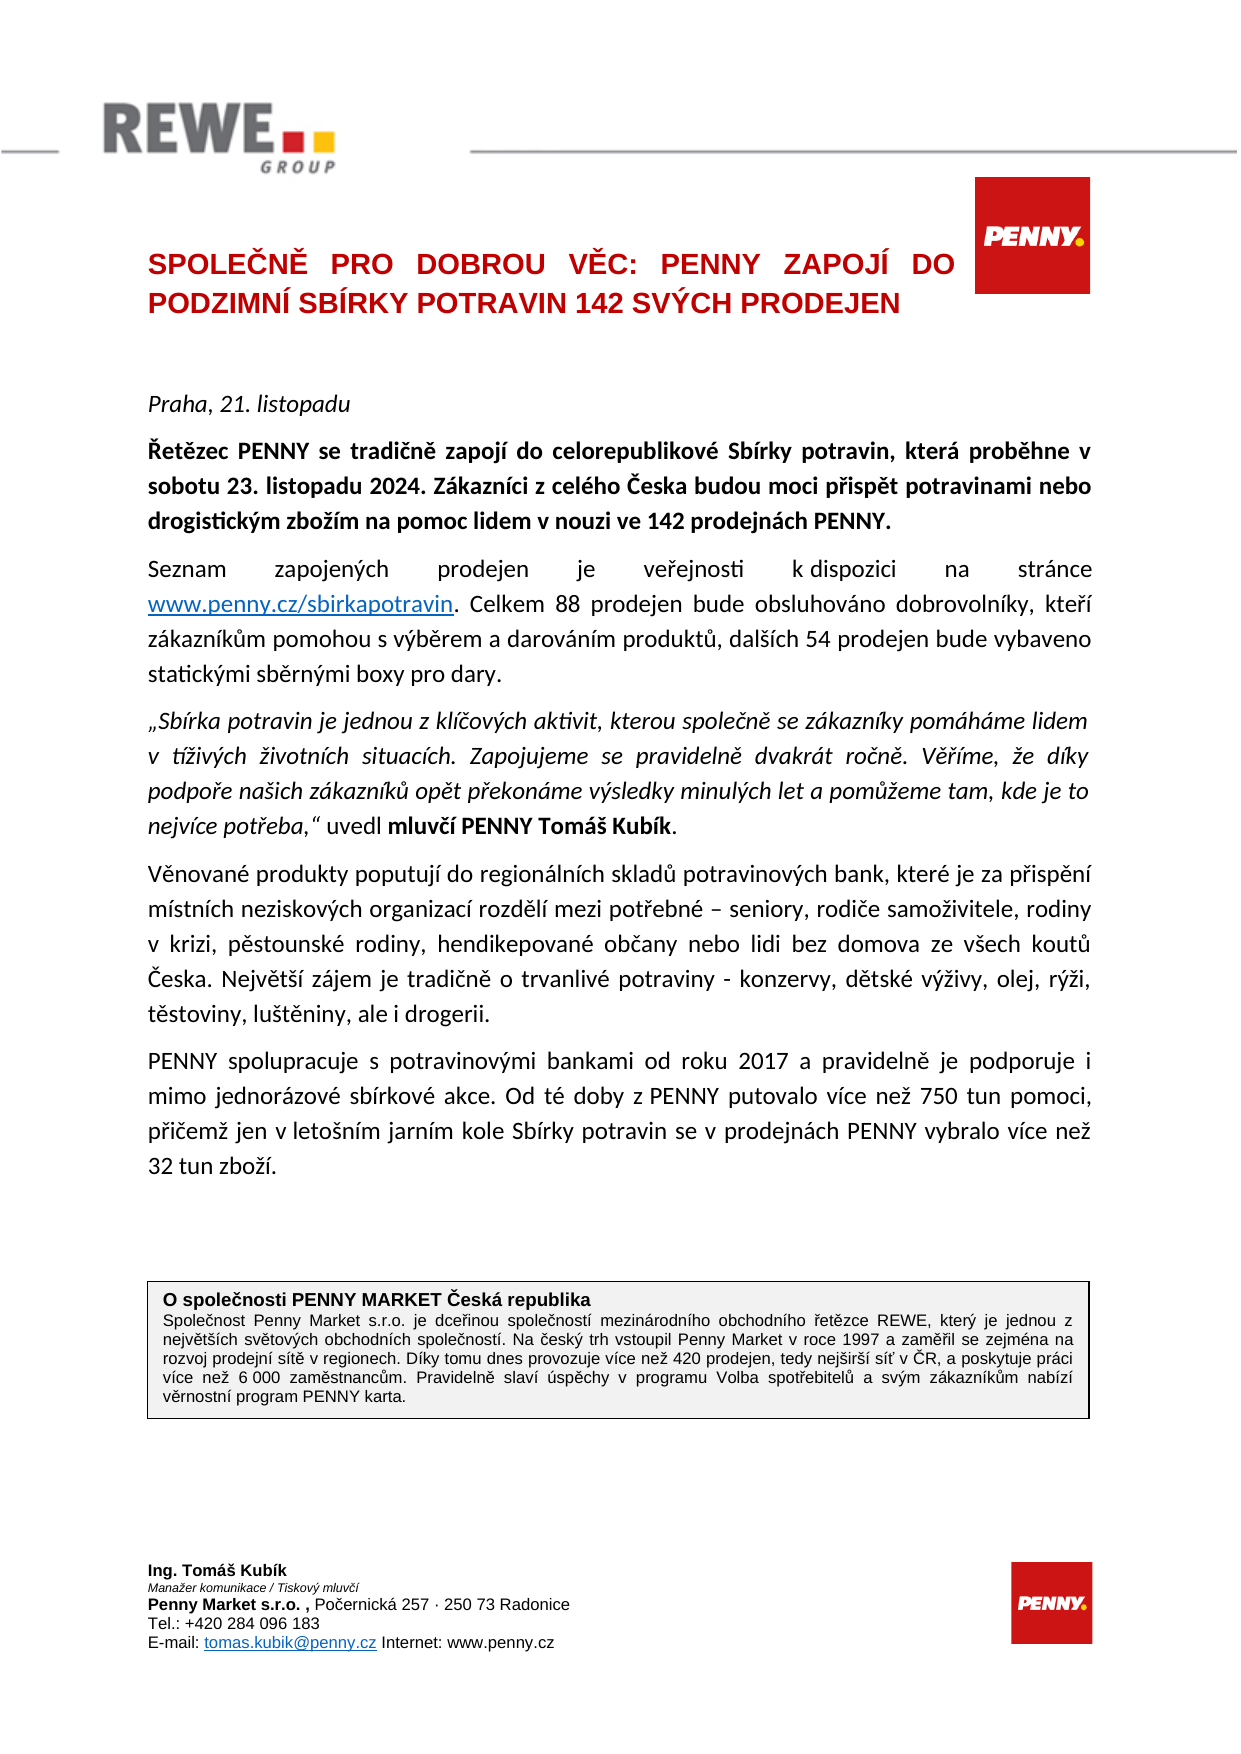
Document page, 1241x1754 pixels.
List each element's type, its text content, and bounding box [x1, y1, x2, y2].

text Řetězec PENNY se tradičně zapojí do celorepublikové Sbírky potravin, která proběhne v sobotu 23. listopadu 2024. Zákazníci z celého Česka budou moci přispět potravinami nebo drogistickým zbožím na pomoc lidem v nouzi ve 142 prodejnách PENNY. [148, 436, 1093, 536]
text společně pro dobrou věc: pENNY zapojí do podzimní sbírky potravin 142 svých prodejen [148, 247, 1093, 319]
text Seznam zapojených prodejen je veřejnosti k dispozici na stránce www.penny.cz/sbirkapotravin. Celkem 88 prodejen bude obsluhováno dobrovolníky, kteří zákazníkům pomohou s výběrem a darováním produktů, dalších 54 prodejen bude vybaveno statickými sběrnými boxy pro dary. [148, 553, 1093, 688]
text Praha, 21. listopadu [148, 388, 1093, 418]
text „Sbírka potravin je jednou z klíčových aktivit, kterou společně se zákazníky pomáháme lidem v tíživých životních situacích. Zapojujeme se pravidelně dvakrát ročně. Věříme, že díky podpoře našich zákazníků opět překonáme výsledky minulých let a pomůžeme tam, kde je to nejvíce potřeba,“ uvedl mluvčí PENNY Tomáš Kubík. [148, 706, 1093, 841]
text PENNY spolupracuje s potravinovými bankami od roku 2017 a pravidelně je podporuje i mimo jednorázové sbírkové akce. Od té doby z PENNY putovalo více než 750 tun pomoci, přičemž jen v letošním jarním kole Sbírky potravin se v prodejnách PENNY vybralo více než 32 tun zboží. [148, 1046, 1093, 1181]
picture [1011, 1562, 1093, 1644]
picture [0, 0, 1236, 293]
text Věnované produkty poputují do regionálních skladů potravinových bank, které je za přispění místních neziskových organizací rozdělí mezi potřebné – seniory, rodiče samoživitele, rodiny v krizi, pěstounské rodiny, hendikepované občany nebo lidi bez domova ze všech koutů Česka. Největší zájem je tradičně o trvanlivé potraviny - konzervy, dětské výživy, olej, rýži, těstoviny, luštěniny, ale i drogerii. [148, 858, 1093, 1028]
